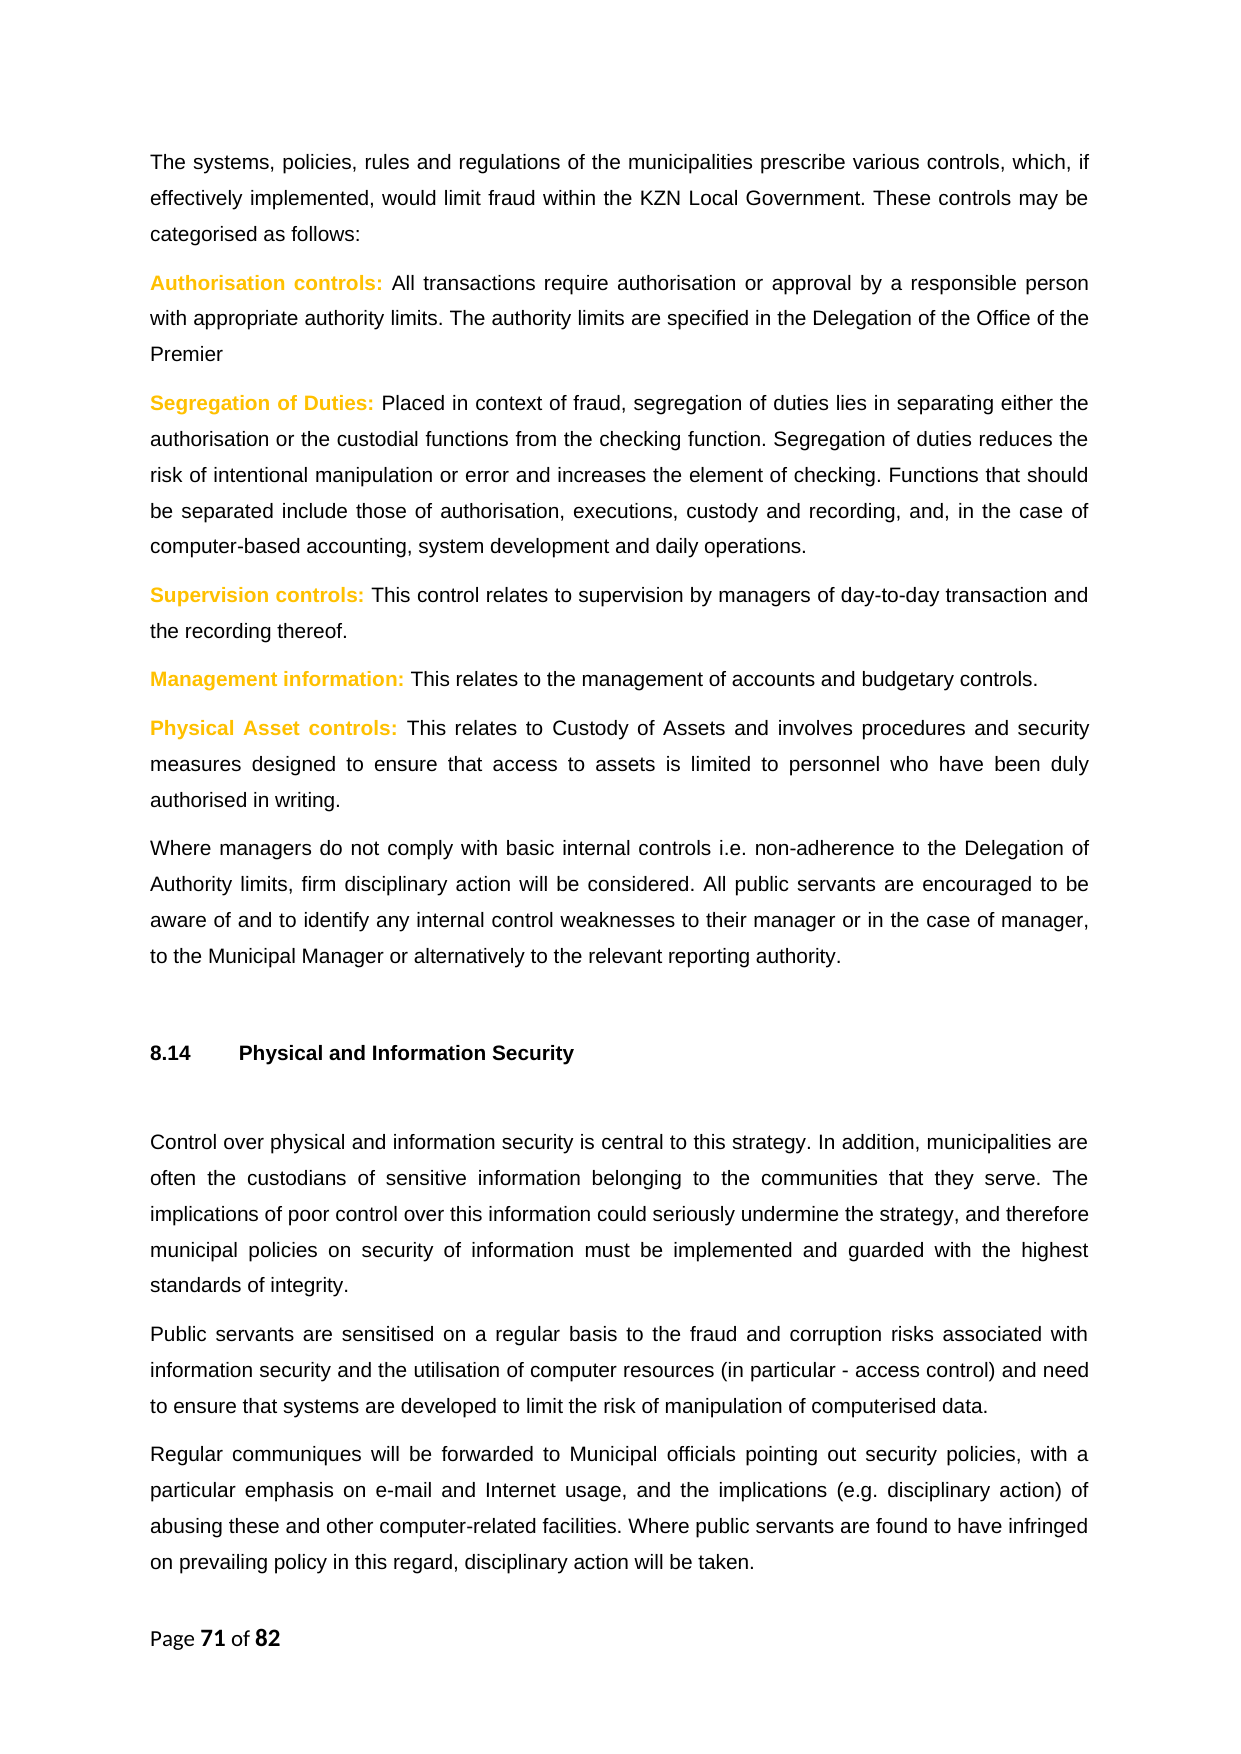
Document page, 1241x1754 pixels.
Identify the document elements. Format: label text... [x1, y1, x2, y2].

text Authorisation controls: All transactions require authorisation or approval by a responsible person with appropriate authority limits. The authority limits are specified in the Delegation of the Office of the Premier [150, 270, 1090, 366]
text Management information: This relates to the management of accounts and budgetary controls. [150, 667, 1090, 691]
text Regular communiques will be forwarded to Municipal officials pointing out security policies, with a particular emphasis on e-mail and Internet usage, and the implications (e.g. disciplinary action) of abusing these and other computer-related facilities. Where public servants are found to have infringed on prevailing policy in this regard, disciplinary action will be taken. [150, 1442, 1090, 1574]
text Physical Asset controls: This relates to Custody of Assets and involves procedures and security measures designed to ensure that access to assets is limited to personnel who have been duly authorised in writing. [150, 716, 1090, 811]
text The systems, policies, rules and regulations of the municipalities prescribe various controls, which, if effectively implemented, would limit fraud within the KZN Local Government. These controls may be categorised as follows: [150, 150, 1090, 246]
subtitle 8.14 Physical and Information Security [150, 1041, 1090, 1064]
text Supervision controls: This control relates to supervision by managers of day-to-day transaction and the recording thereof. [150, 583, 1090, 643]
text Segregation of Duties: Placed in context of fraud, segregation of duties lies in separating either the authorisation or the custodial functions from the checking function. Segregation of duties reduces the risk of intentional manipulation or error and increases the element of checking. Functions that should be separated include those of authorisation, executions, custody and recording, and, in the case of computer-based accounting, system development and daily operations. [150, 391, 1090, 558]
text Where managers do not comply with basic internal controls i.e. non-adherence to the Delegation of Authority limits, firm disciplinary action will be considered. All public servants are encouraged to be aware of and to identify any internal control weaknesses to their manager or in the case of manager, to the Municipal Manager or alternatively to the relevant reporting authority. [150, 836, 1090, 968]
text Control over physical and information security is central to this strategy. In addition, municipalities are often the custodians of sensitive information belonging to the communities that they serve. The implications of poor control over this information could seriously undermine the strategy, and therefore municipal policies on security of information must be implemented and guarded with the highest standards of integrity. [150, 1129, 1090, 1297]
text Public servants are sensitised on a regular basis to the fraud and corruption risks associated with information security and the utilisation of computer resources (in particular - access control) and need to ensure that systems are developed to limit the risk of manipulation of computerised data. [150, 1322, 1090, 1418]
